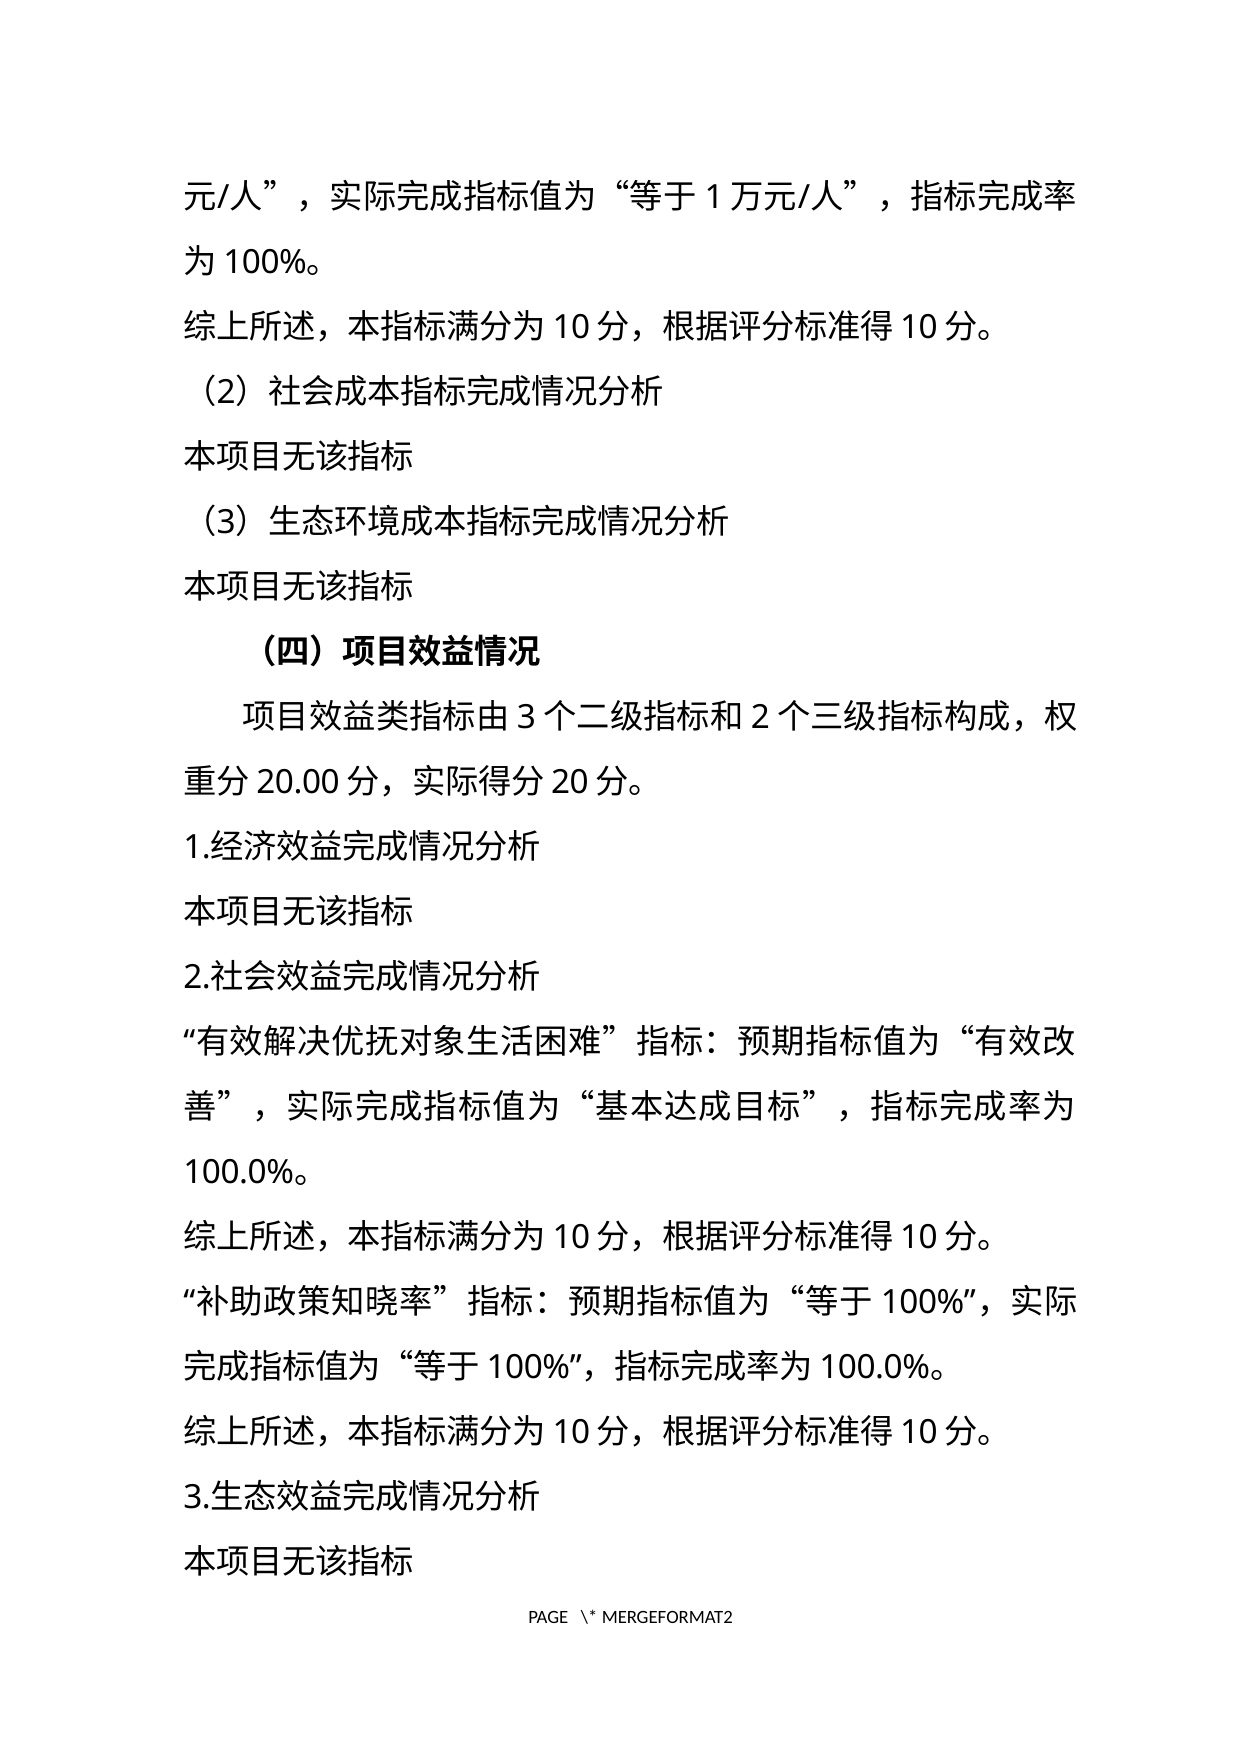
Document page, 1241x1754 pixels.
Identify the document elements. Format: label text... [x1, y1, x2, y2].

text 项目效益类指标由3个二级指标和2个三级指标构成，权重分20.00分，实际得分20分。 1.经济效益完成情况分析 本项目无该指标 2.社会效益完成情况分析 “有效解决优抚对象生活困难”指标：预期指标值为“有效改善”，实际完成指标值为“基本达成目标”，指标完成率为100.0%。 综上所述，本指标满分为10分，根据评分标准得10分。 “补助政策知晓率”指标：预期指标值为“等于100%”，实际完成指标值为“等于100%”，指标完成率为100.0%。 综上所述，本指标满分为10分，根据评分标准得10分。 3.生态效益完成情况分析 本项目无该指标 [183, 682, 1078, 1592]
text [183, 162, 1078, 617]
text （四）项目效益情况 [183, 617, 1078, 682]
